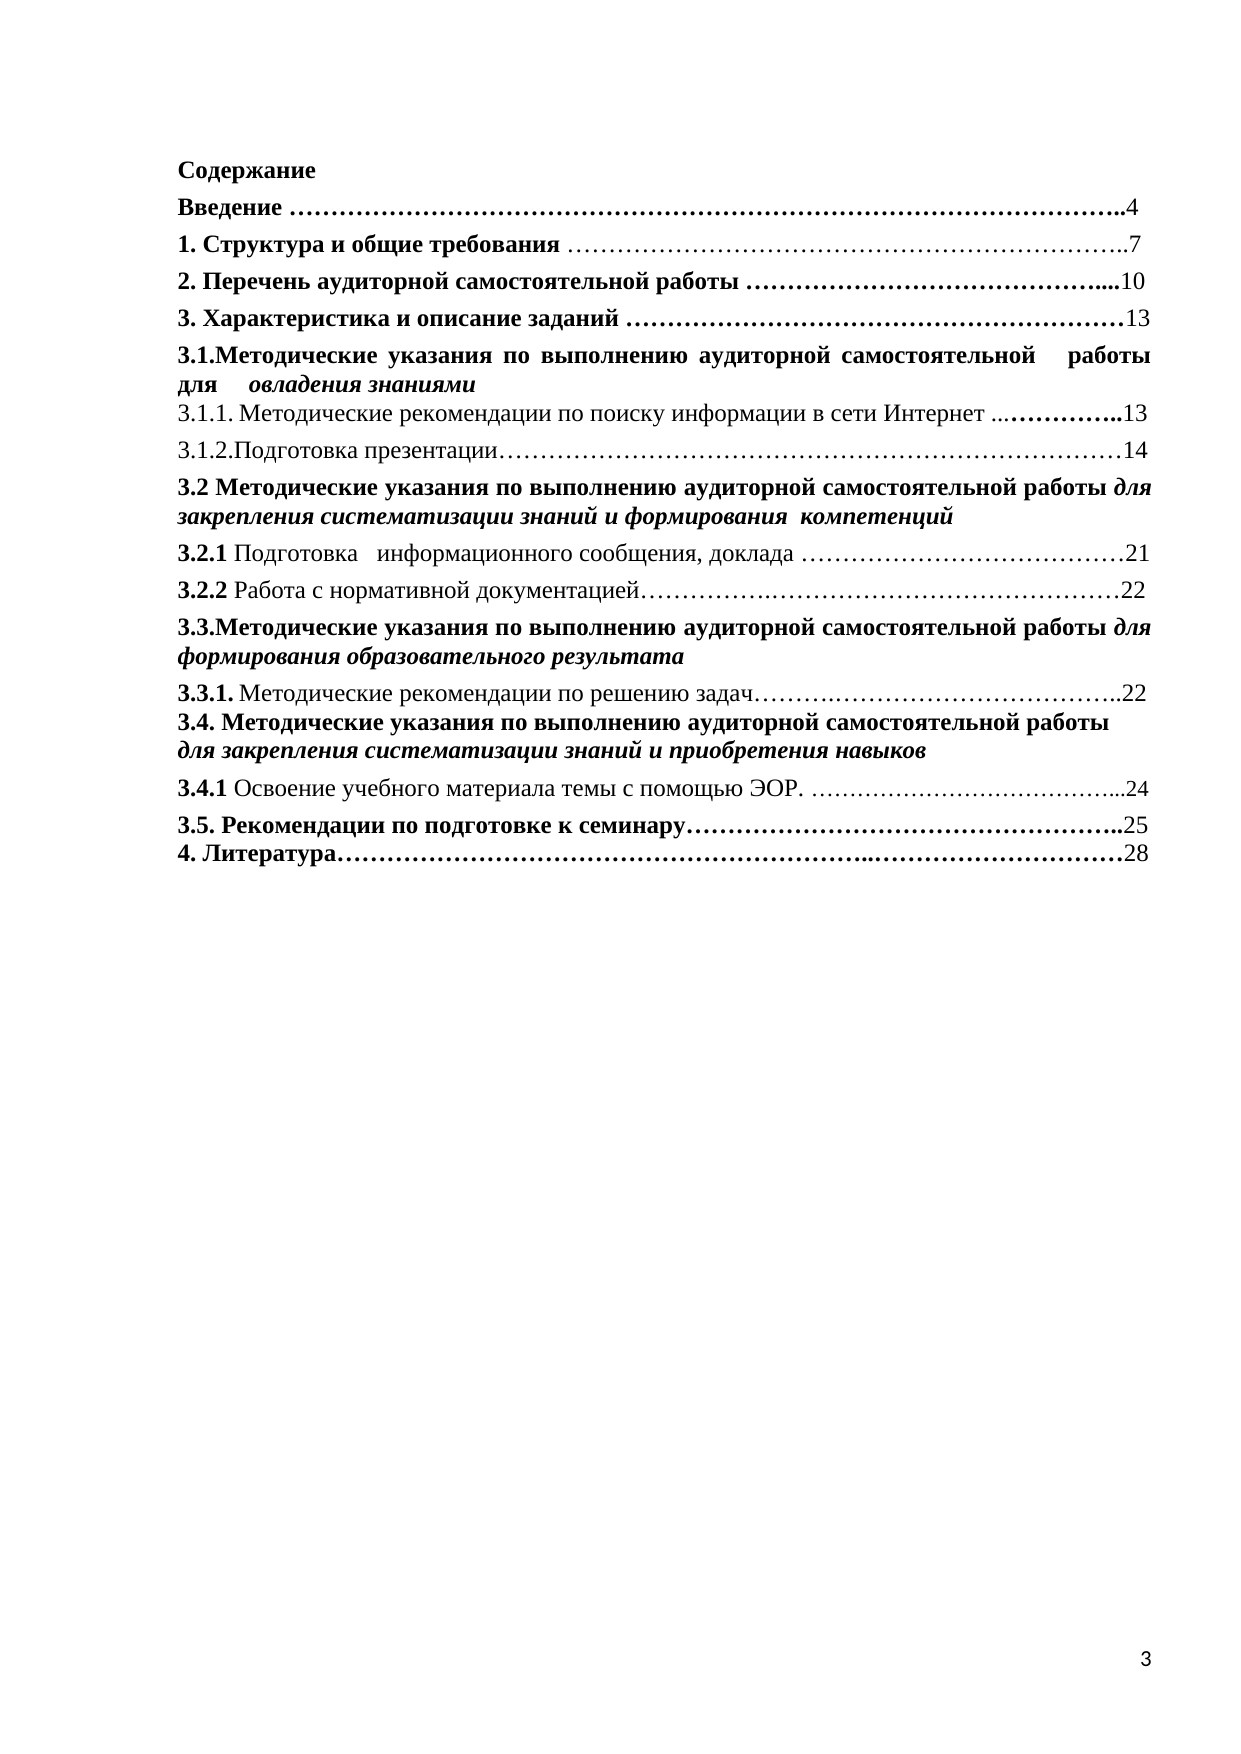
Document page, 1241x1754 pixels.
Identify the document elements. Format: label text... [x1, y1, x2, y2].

text Введение ………………………………………………………………………………………..4 [177, 192, 1152, 221]
text 3.3.Методические указания по выполнению аудиторной самостоятельной работы для формирования образовательного результата [177, 612, 1152, 670]
text 1. Структура и общие требования …………………………………………………………..7 [177, 229, 1152, 258]
text 3.4. Методические указания по выполнению аудиторной самостоятельной работы для закрепления систематизации знаний и приобретения навыков [177, 707, 1152, 764]
text 3.1.2.Подготовка презентации…………………………………………………………………14 [177, 435, 1152, 464]
text 3.5. Рекомендации по подготовке к семинару……………………………………………..25 [177, 810, 1152, 838]
text 3.2.2 Работа с нормативной документацией…………….……………………………………22 [177, 575, 1152, 604]
text 3.4.1 Освоение учебного материала темы с помощью ЭОР. …………………………………...24 [177, 773, 1152, 801]
text 4. Литература………………………………………………………..…………………………28 [177, 838, 1152, 867]
text 3. Характеристика и описание заданий ……………………………………………………13 [177, 303, 1152, 332]
text 3.2.1 Подготовка информационного сообщения, доклада …………………………………21 [177, 538, 1152, 567]
text 3.1.Методические указания по выполнению аудиторной самостоятельной работы для овладения знаниями [177, 341, 1152, 398]
text 2. Перечень аудиторной самостоятельной работы ……………………………………....10 [177, 266, 1152, 295]
text Содержание [177, 155, 1152, 184]
text 3.3.1. Методические рекомендации по решению задач……….……………………………..22 [177, 678, 1152, 707]
text 3.2 Методические указания по выполнению аудиторной самостоятельной работы для закрепления систематизации знаний и формирования компетенций [177, 472, 1152, 530]
text 3.1.1. Методические рекомендации по поиску информации в сети Интернет ...…………..13 [177, 398, 1152, 427]
